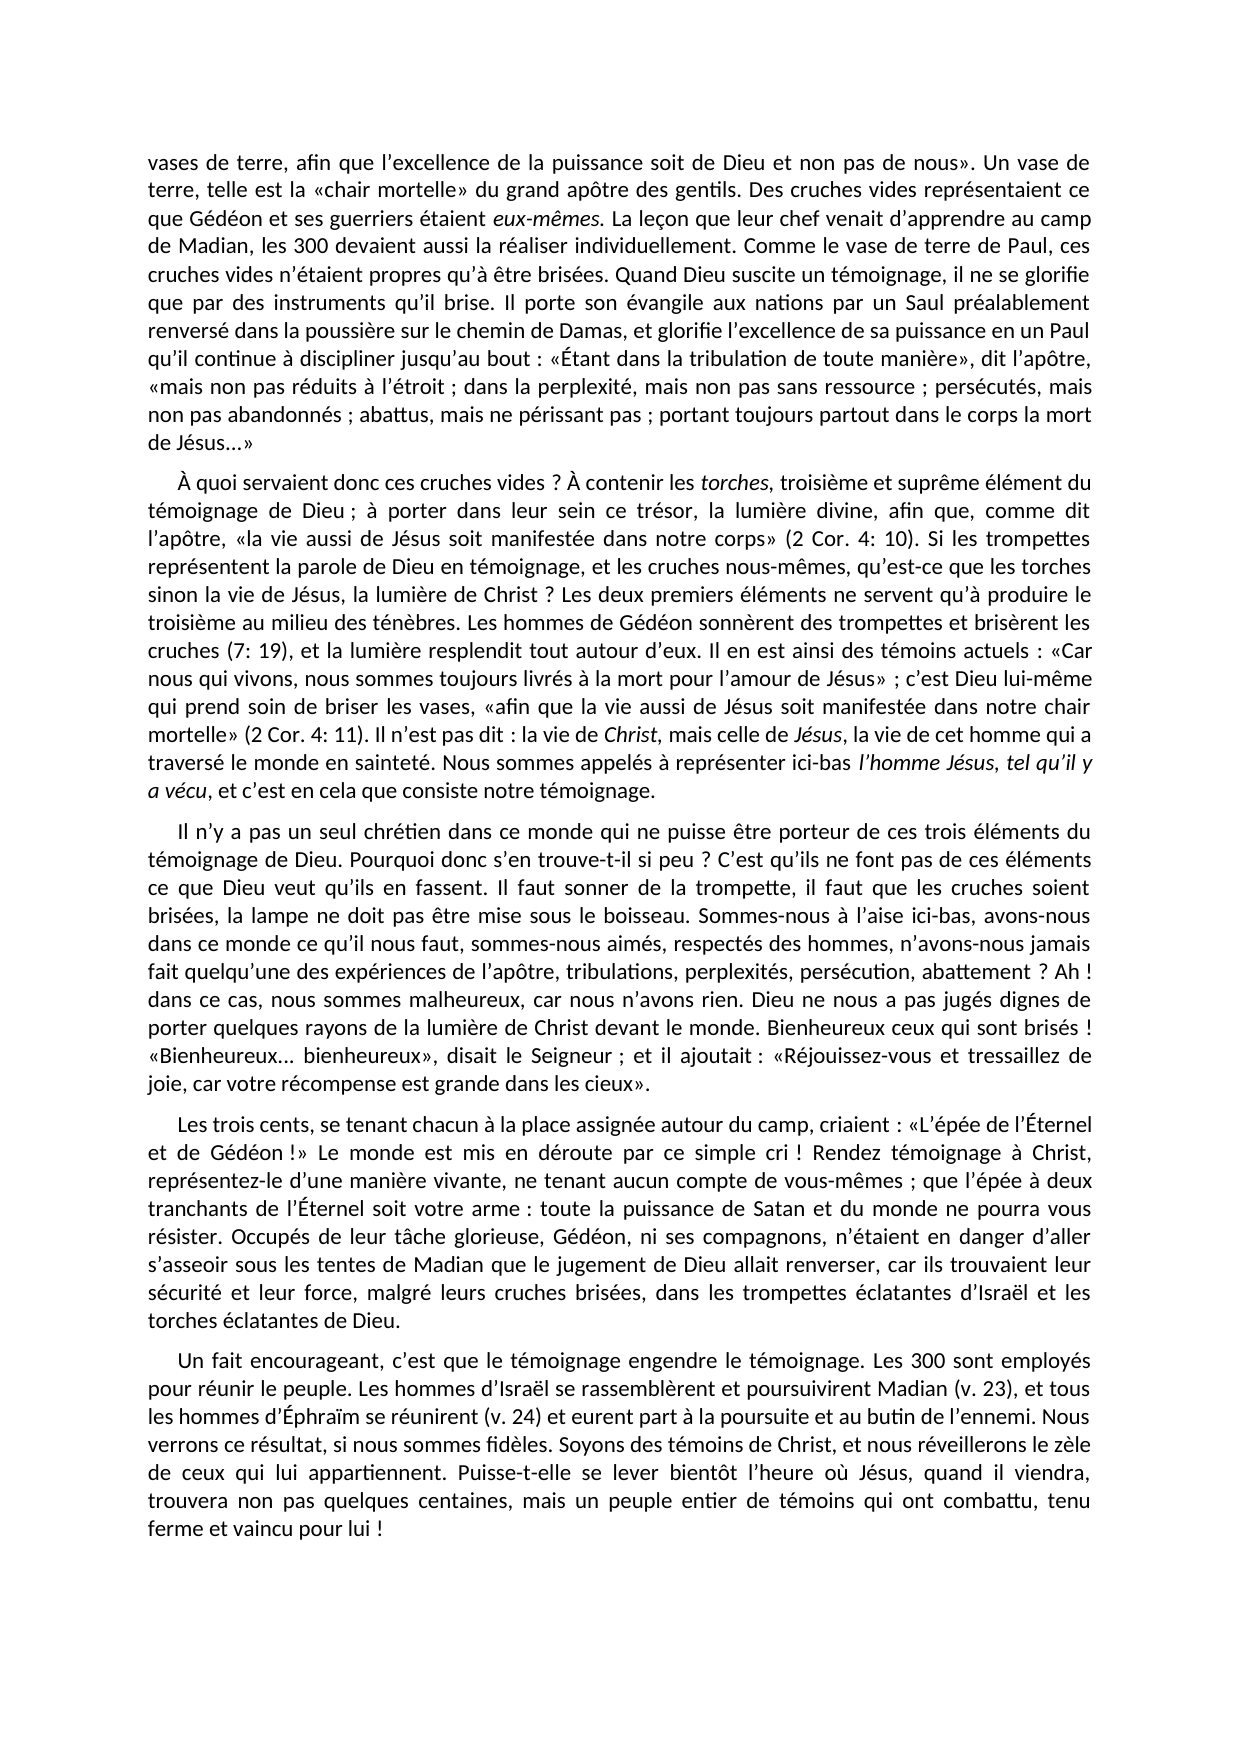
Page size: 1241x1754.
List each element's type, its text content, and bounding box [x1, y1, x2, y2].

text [148, 148, 1093, 456]
text Un fait encourageant, c’est que le témoignage engendre le témoignage. Les 300 sont employés pour réunir le peuple. Les hommes d’Israël se rassemblèrent et poursuivirent Madian (v. 23), et tous les hommes d’Éphraïm se réunirent (v. 24) et eurent part à la poursuite et au butin de l’ennemi. Nous verrons ce résultat, si nous sommes fidèles. Soyons des témoins de Christ, et nous réveillerons le zèle de ceux qui lui appartiennent. Puisse-t-elle se lever bientôt l’heure où Jésus, quand il viendra, trouvera non pas quelques centaines, mais un peuple entier de témoins qui ont combattu, tenu ferme et vaincu pour lui ! [148, 1346, 1093, 1543]
text Il n’y a pas un seul chrétien dans ce monde qui ne puisse être porteur de ces trois éléments du témoignage de Dieu. Pourquoi donc s’en trouve-t-il si peu ? C’est qu’ils ne font pas de ces éléments ce que Dieu veut qu’ils en fassent. Il faut sonner de la trompette, il faut que les cruches soient brisées, la lampe ne doit pas être mise sous le boisseau. Sommes-nous à l’aise ici-bas, avons-nous dans ce monde ce qu’il nous faut, sommes-nous aimés, respectés des hommes, n’avons-nous jamais fait quelqu’une des expériences de l’apôtre, tribulations, perplexités, persécution, abattement ? Ah ! dans ce cas, nous sommes malheureux, car nous n’avons rien. Dieu ne nous a pas jugés dignes de porter quelques rayons de la lumière de Christ devant le monde. Bienheureux ceux qui sont brisés ! «Bienheureux... bienheureux», disait le Seigneur ; et il ajoutait : «Réjouissez-vous et tressaillez de joie, car votre récompense est grande dans les cieux». [148, 817, 1093, 1097]
text À quoi servaient donc ces cruches vides ? À contenir les torches, troisième et suprême élément du témoignage de Dieu ; à porter dans leur sein ce trésor, la lumière divine, afin que, comme dit l’apôtre, «la vie aussi de Jésus soit manifestée dans notre corps» (2 Cor. 4: 10). Si les trompettes représentent la parole de Dieu en témoignage, et les cruches nous-mêmes, qu’est-ce que les torches sinon la vie de Jésus, la lumière de Christ ? Les deux premiers éléments ne servent qu’à produire le troisième au milieu des ténèbres. Les hommes de Gédéon sonnèrent des trompettes et brisèrent les cruches (7: 19), et la lumière resplendit tout autour d’eux. Il en est ainsi des témoins actuels : «Car nous qui vivons, nous sommes toujours livrés à la mort pour l’amour de Jésus» ; c’est Dieu lui-même qui prend soin de briser les vases, «afin que la vie aussi de Jésus soit manifestée dans notre chair mortelle» (2 Cor. 4: 11). Il n’est pas dit : la vie de Christ, mais celle de Jésus, la vie de cet homme qui a traversé le monde en sainteté. Nous sommes appelés à représenter ici-bas l’homme Jésus, tel qu’il y a vécu, et c’est en cela que consiste notre témoignage. [148, 468, 1093, 804]
text Les trois cents, se tenant chacun à la place assignée autour du camp, criaient : «L’épée de l’Éternel et de Gédéon !» Le monde est mis en déroute par ce simple cri ! Rendez témoignage à Christ, représentez-le d’une manière vivante, ne tenant aucun compte de vous-mêmes ; que l’épée à deux tranchants de l’Éternel soit votre arme : toute la puissance de Satan et du monde ne pourra vous résister. Occupés de leur tâche glorieuse, Gédéon, ni ses compagnons, n’étaient en danger d’aller s’asseoir sous les tentes de Madian que le jugement de Dieu allait renverser, car ils trouvaient leur sécurité et leur force, malgré leurs cruches brisées, dans les trompettes éclatantes d’Israël et les torches éclatantes de Dieu. [148, 1110, 1093, 1334]
